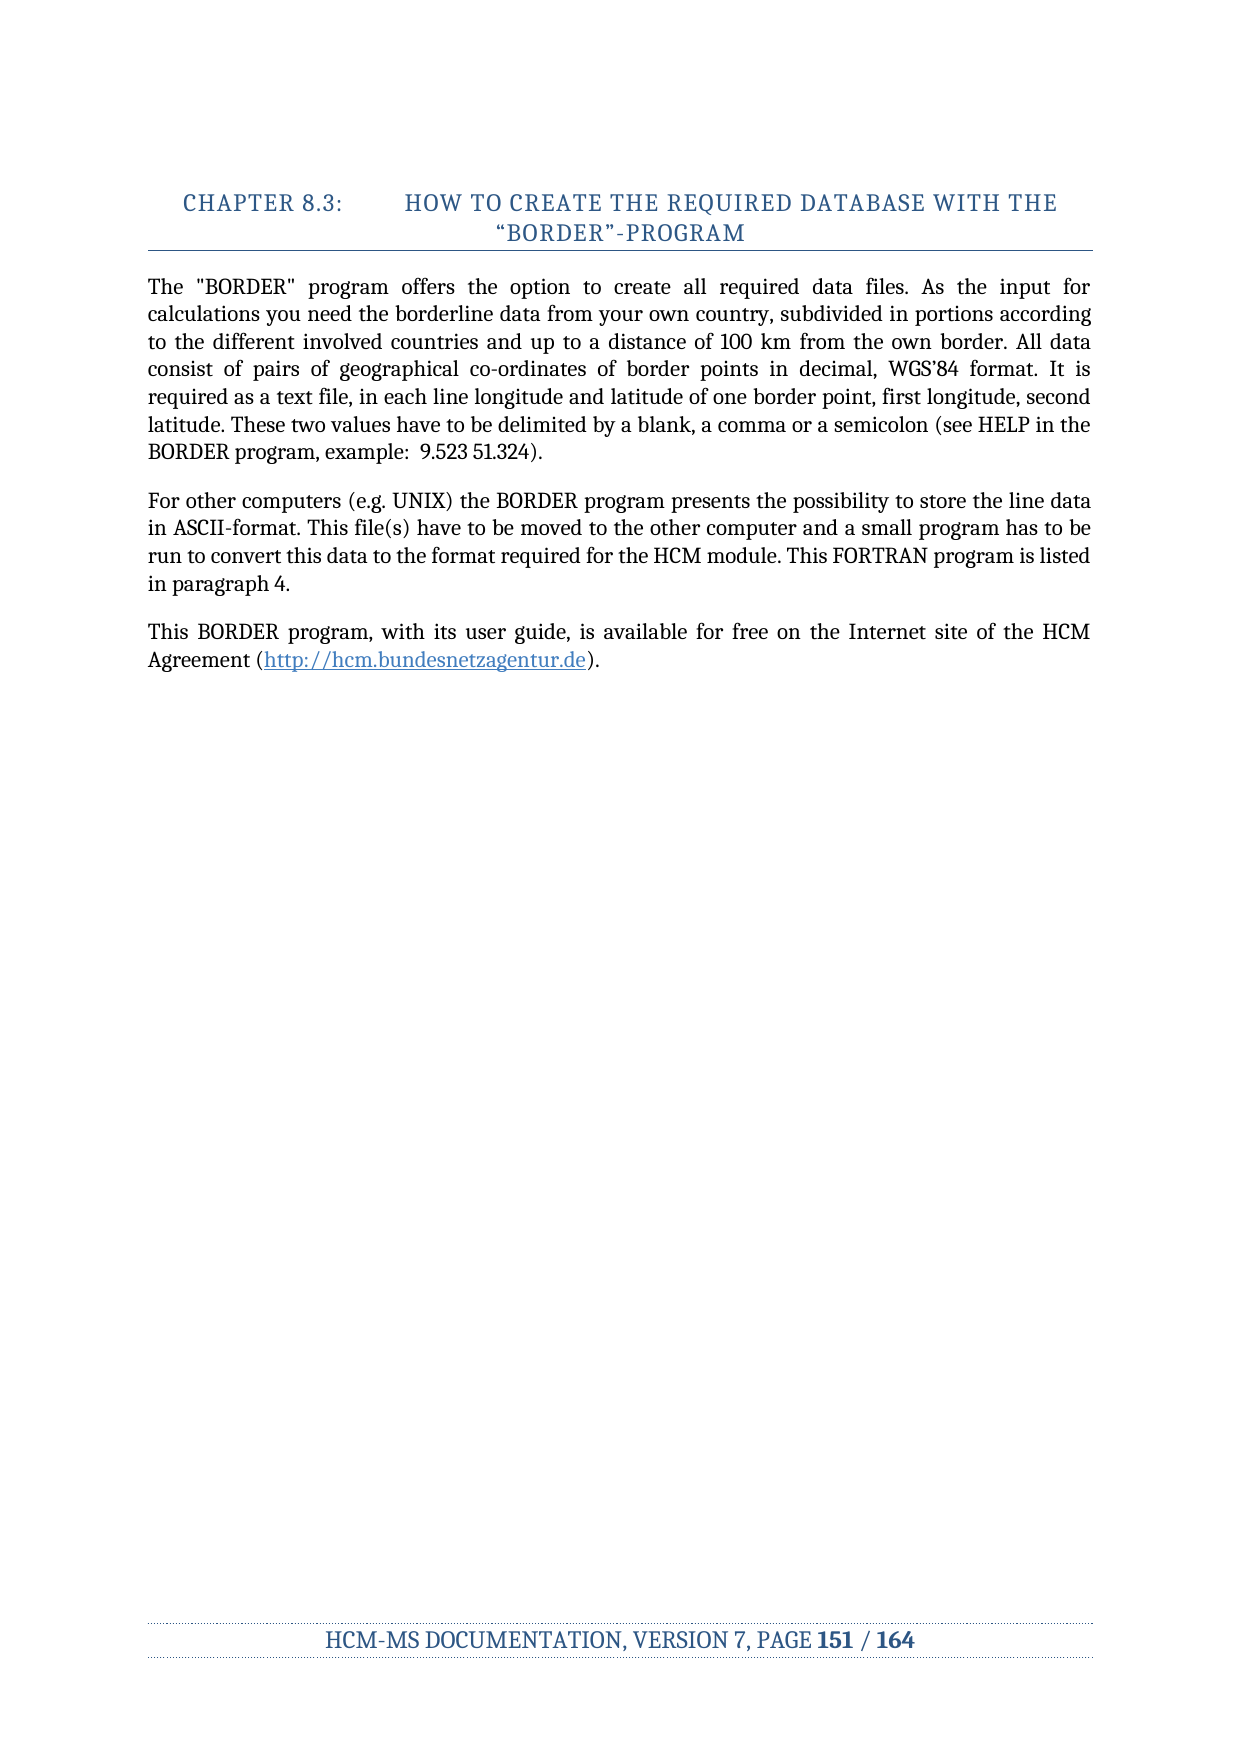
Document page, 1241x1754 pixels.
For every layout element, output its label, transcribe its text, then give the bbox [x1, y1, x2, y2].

text This BORDER program, with its user guide, is available for free on the Internet site of the HCM Agreement (http://hcm.bundesnetzagentur.de). [148, 619, 1093, 673]
text The "BORDER" program offers the option to create all required data files. As the input for calculations you need the borderline data from your own country, subdivided in portions according to the different involved countries and up to a distance of 100 km from the own border. All data consist of pairs of geographical co-ordinates of border points in decimal, WGS’84 format. It is required as a text file, in each line longitude and latitude of one border point, first longitude, second latitude. These two values have to be delimited by a blank, a comma or a semicolon (see HELP in the BORDER program, example: 9.523 51.324). [148, 273, 1093, 465]
subtitle How to create the required database with the “BORDER”-program [148, 189, 1093, 250]
text For other computers (e.g. UNIX) the BORDER program presents the possibility to store the line data in ASCII-format. This file(s) have to be moved to the other computer and a small program has to be run to convert this data to the format required for the HCM module. This FORTRAN program is listed in paragraph 4. [148, 487, 1093, 597]
